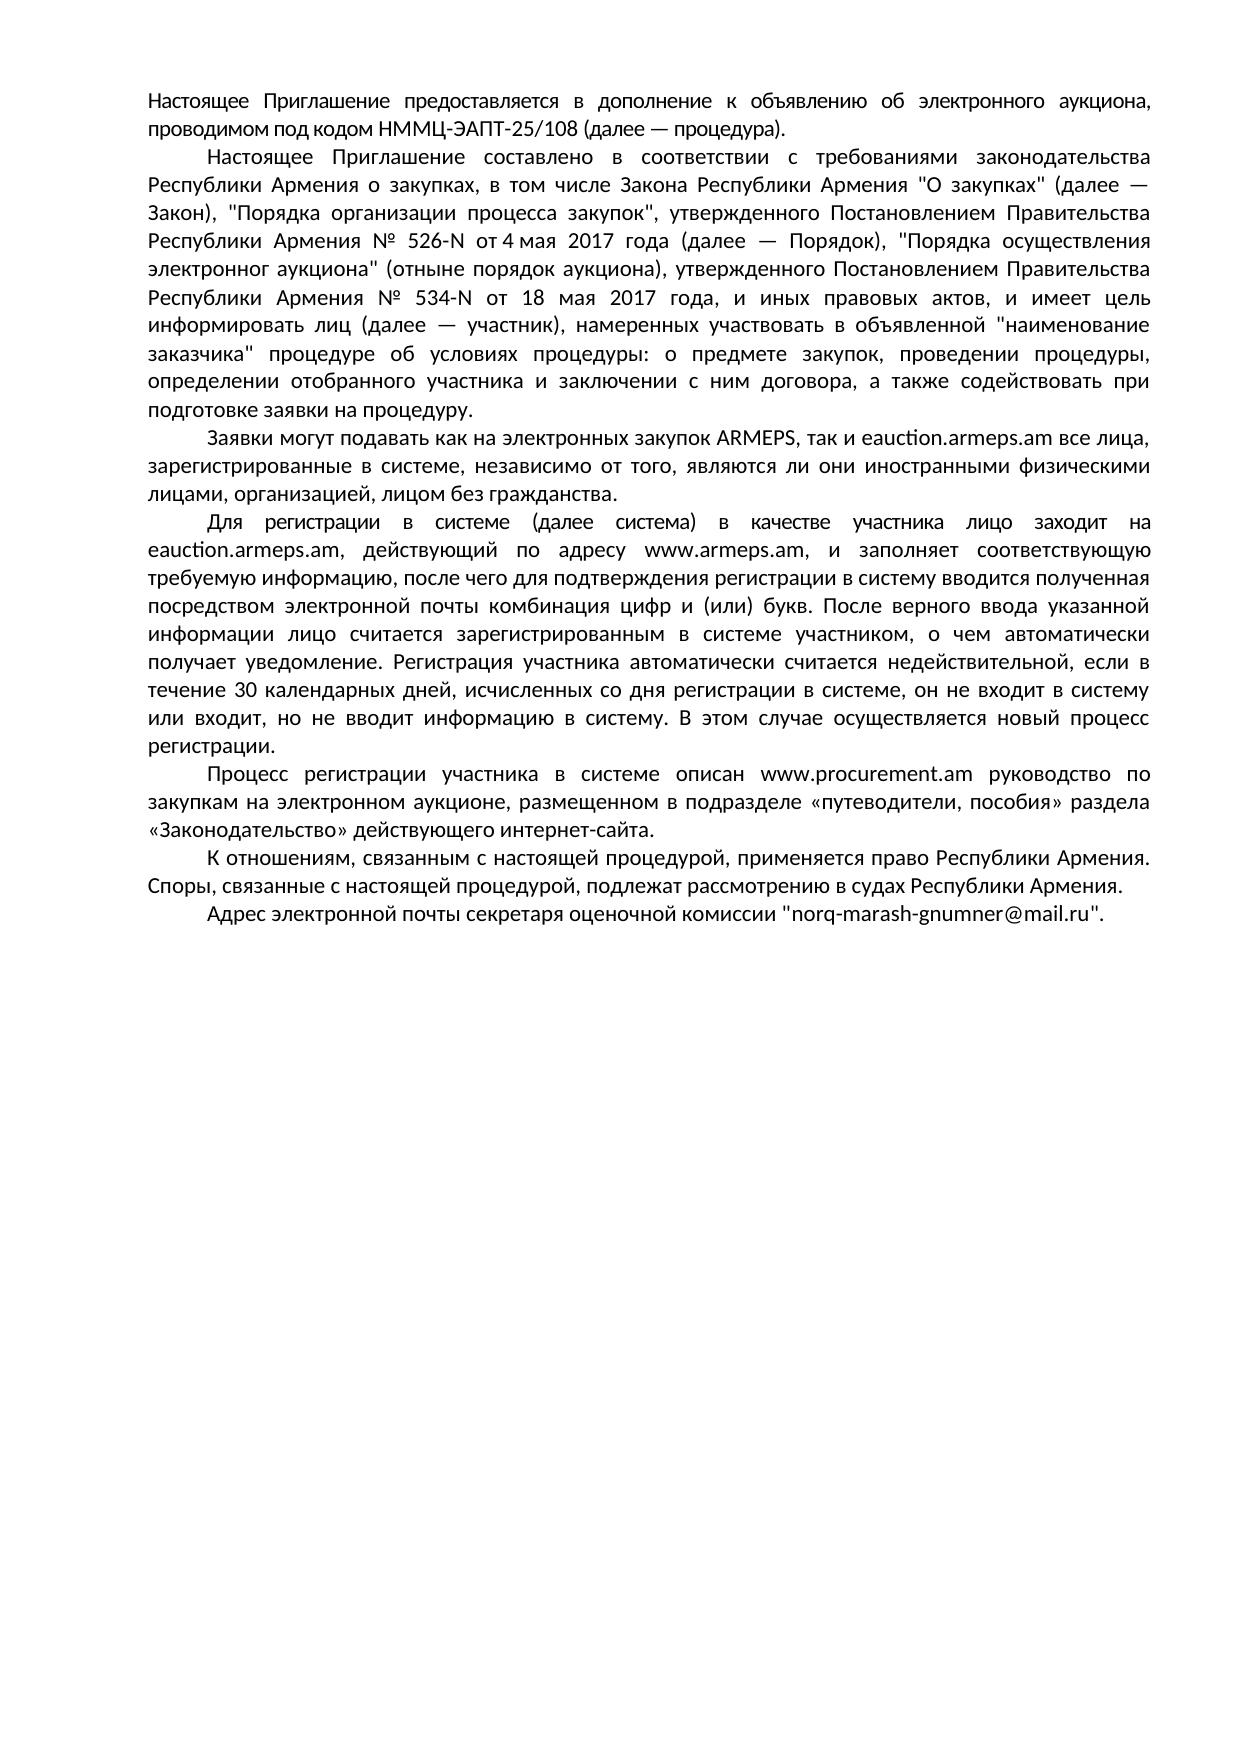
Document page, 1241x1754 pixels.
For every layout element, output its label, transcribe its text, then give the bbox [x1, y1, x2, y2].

text Настоящее Приглашение составлено в соответствии с требованиями законодательства Республики Армения о закупках, в том числе Закона Республики Армения "О закупках" (далее — Закон), "Порядка организации процесса закупок", утвержденного Постановлением Правительства Республики Армения № 526-N от 4 мая 2017 года (далее — Порядок), "Порядка осуществления электронног аукциона" (отныне порядок аукциона), утвержденного Постановлением Правительства Республики Армения № 534-N от 18 мая 2017 года, и иных правовых актов, и имеет цель информировать лиц (далее — участник), намеренных участвовать в объявленной "наименование заказчика" процедуре об условиях процедуры: о предмете закупок, проведении процедуры, определении отобранного участника и заключении с ним договора, а также содействовать при подготовке заявки на процедуру. [148, 142, 1152, 423]
text К отношениям, связанным с настоящей процедурой, применяется право Республики Армения. Споры, связанные с настоящей процедурой, подлежат рассмотрению в судах Республики Армения. [148, 843, 1152, 899]
text Заявки могут подавать как на электронных закупок ARMEPS, так и eauction.armeps.am все лица, зарегистрированные в системе, независимо от того, являются ли они иностранными физическими лицами, организацией, лицом без гражданства. [148, 423, 1152, 507]
text Для регистрации в системе (далее система) в качестве участника лицо заходит на eauction.armeps.am, действующий по адресу www.armeps.am, и заполняет соответствующую требуемую информацию, после чего для подтверждения регистрации в систему вводится полученная посредством электронной почты комбинация цифр и (или) букв. После верного ввода указанной информации лицо считается зарегистрированным в системе участником, о чем автоматически получает уведомление. Регистрация участника автоматически считается недействительной, если в течение 30 календарных дней, исчисленных со дня регистрации в системе, он не входит в систему или входит, но не вводит информацию в систему. В этом случае осуществляется новый процесс регистрации. [148, 507, 1152, 759]
text Процесс регистрации участника в системе описан www.procurement.am руководство по закупкам на электронном аукционе, размещенном в подразделе «путеводители, пособия» раздела «Законодательство» действующего интернет-сайта. [148, 759, 1152, 843]
text Адрес электронной почты секретаря оценочной комиссии "norq-marash-gnumner@mail.ru". [148, 899, 1152, 927]
text Настоящее Приглашение предоставляется в дополнение к объявлению об электронного аукциона, проводимом под кодом НММЦ-ЭАПТ-25/108 (далее — процедура). [148, 86, 1152, 142]
